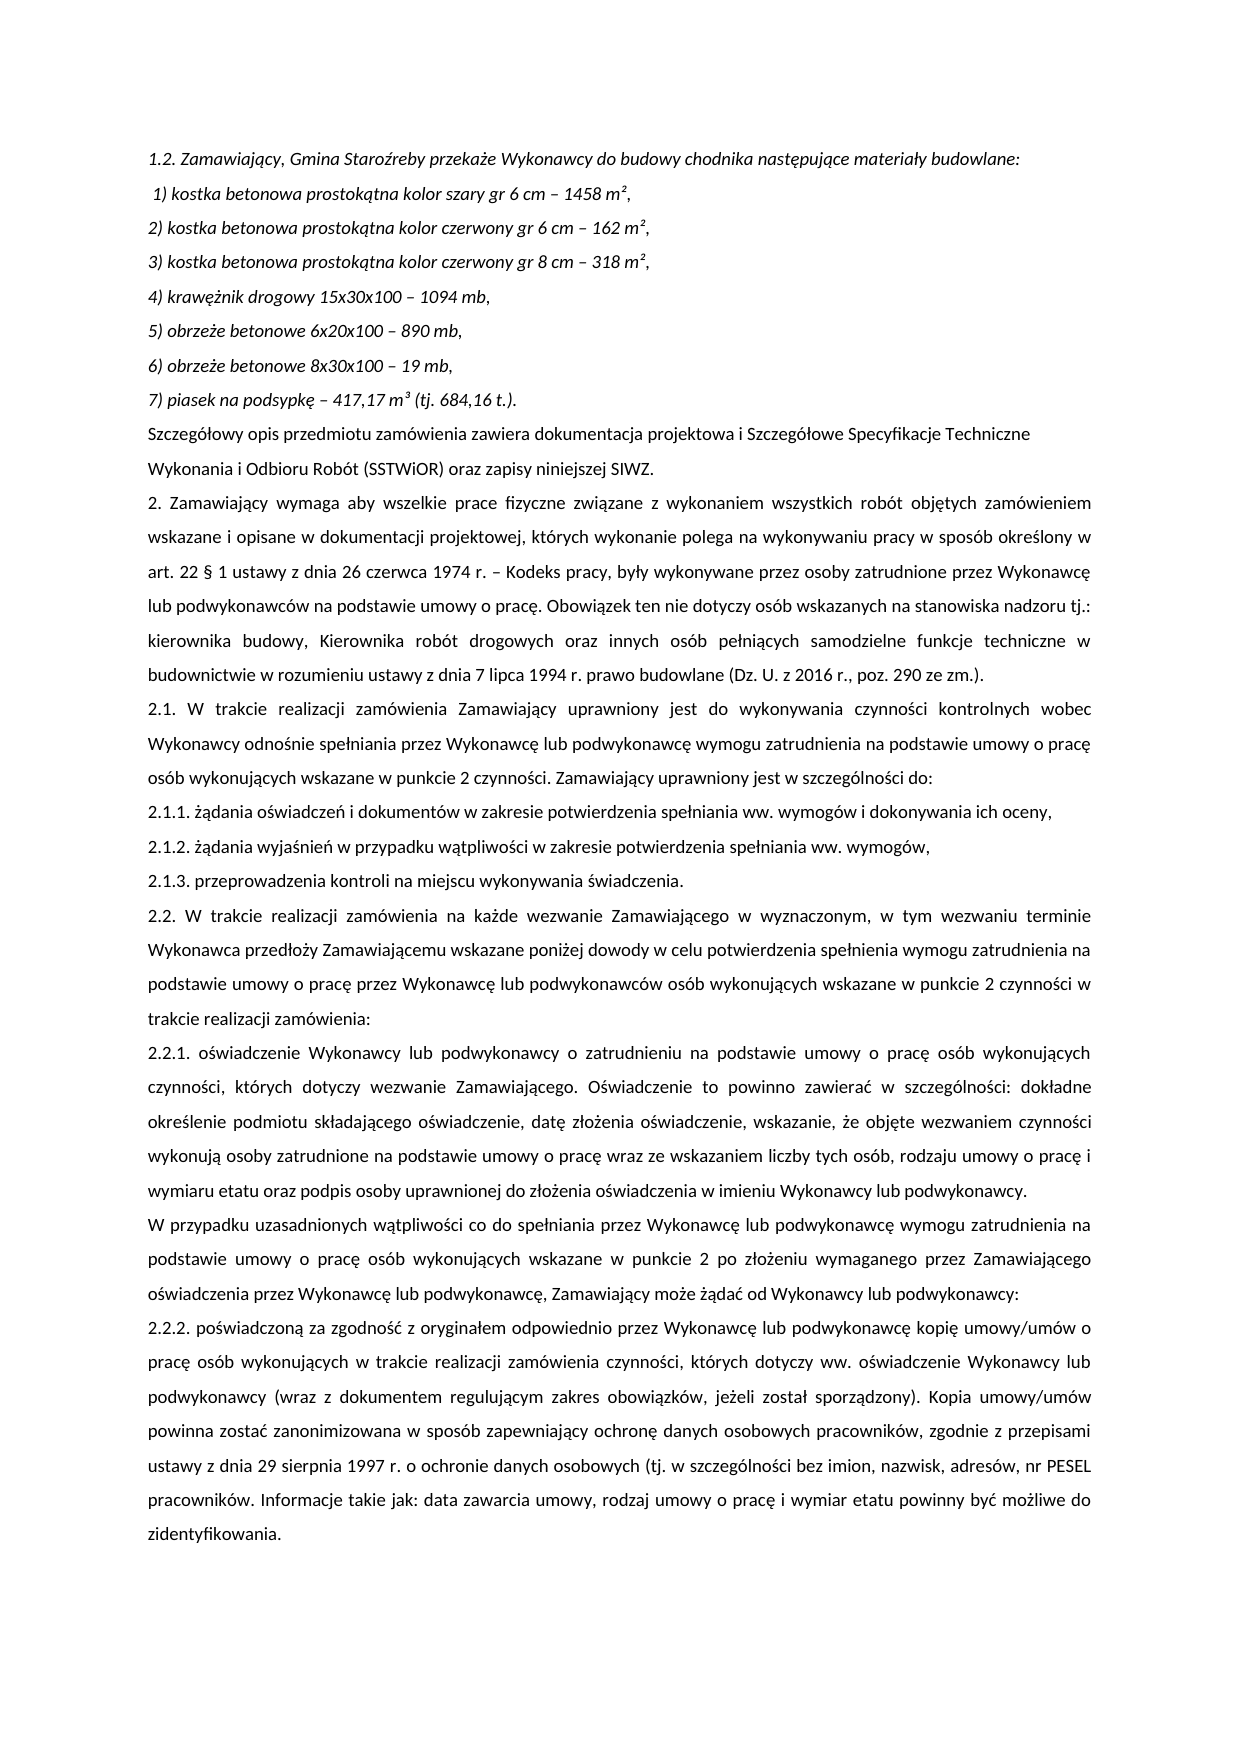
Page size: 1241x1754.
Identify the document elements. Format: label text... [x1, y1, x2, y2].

text 2. Zamawiający wymaga aby wszelkie prace fizyczne związane z wykonaniem wszystkich robót objętych zamówieniem wskazane i opisane w dokumentacji projektowej, których wykonanie polega na wykonywaniu pracy w sposób określony w art. 22 § 1 ustawy z dnia 26 czerwca 1974 r. – Kodeks pracy, były wykonywane przez osoby zatrudnione przez Wykonawcę lub podwykonawców na podstawie umowy o pracę. Obowiązek ten nie dotyczy osób wskazanych na stanowiska nadzoru tj.: kierownika budowy, Kierownika robót drogowych oraz innych osób pełniących samodzielne funkcje techniczne w budownictwie w rozumieniu ustawy z dnia 7 lipca 1994 r. prawo budowlane (Dz. U. z 2016 r., poz. 290 ze zm.). [148, 491, 1093, 686]
text 1.2. Zamawiający, Gmina Staroźreby przekaże Wykonawcy do budowy chodnika następujące materiały budowlane: [148, 148, 1093, 171]
text 6) obrzeże betonowe 8x30x100 – 19 mb, [148, 354, 1093, 377]
text Szczegółowy opis przedmiotu zamówienia zawiera dokumentacja projektowa i Szczegółowe Specyfikacje Techniczne Wykonania i Odbioru Robót (SSTWiOR) oraz zapisy niniejszej SIWZ. [148, 423, 1093, 480]
text 2.1. W trakcie realizacji zamówienia Zamawiający uprawniony jest do wykonywania czynności kontrolnych wobec Wykonawcy odnośnie spełniania przez Wykonawcę lub podwykonawcę wymogu zatrudnienia na podstawie umowy o pracę osób wykonujących wskazane w punkcie 2 czynności. Zamawiający uprawniony jest w szczególności do: [148, 698, 1093, 789]
text 2.1.1. żądania oświadczeń i dokumentów w zakresie potwierdzenia spełniania ww. wymogów i dokonywania ich oceny, [148, 801, 1093, 824]
text 2.1.2. żądania wyjaśnień w przypadku wątpliwości w zakresie potwierdzenia spełniania ww. wymogów, [148, 835, 1093, 858]
text 7) piasek na podsypkę – 417,17 m³ (tj. 684,16 t.). [148, 388, 1093, 411]
text 2.2.1. oświadczenie Wykonawcy lub podwykonawcy o zatrudnieniu na podstawie umowy o pracę osób wykonujących czynności, których dotyczy wezwanie Zamawiającego. Oświadczenie to powinno zawierać w szczególności: dokładne określenie podmiotu składającego oświadczenie, datę złożenia oświadczenie, wskazanie, że objęte wezwaniem czynności wykonują osoby zatrudnione na podstawie umowy o pracę wraz ze wskazaniem liczby tych osób, rodzaju umowy o pracę i wymiaru etatu oraz podpis osoby uprawnionej do złożenia oświadczenia w imieniu Wykonawcy lub podwykonawcy. [148, 1041, 1093, 1202]
text 2.1.3. przeprowadzenia kontroli na miejscu wykonywania świadczenia. [148, 869, 1093, 892]
text W przypadku uzasadnionych wątpliwości co do spełniania przez Wykonawcę lub podwykonawcę wymogu zatrudnienia na podstawie umowy o pracę osób wykonujących wskazane w punkcie 2 po złożeniu wymaganego przez Zamawiającego oświadczenia przez Wykonawcę lub podwykonawcę, Zamawiający może żądać od Wykonawcy lub podwykonawcy: [148, 1213, 1093, 1305]
text 2.2.2. poświadczoną za zgodność z oryginałem odpowiednio przez Wykonawcę lub podwykonawcę kopię umowy/umów o pracę osób wykonujących w trakcie realizacji zamówienia czynności, których dotyczy ww. oświadczenie Wykonawcy lub podwykonawcy (wraz z dokumentem regulującym zakres obowiązków, jeżeli został sporządzony). Kopia umowy/umów powinna zostać zanonimizowana w sposób zapewniający ochronę danych osobowych pracowników, zgodnie z przepisami ustawy z dnia 29 sierpnia 1997 r. o ochronie danych osobowych (tj. w szczególności bez imion, nazwisk, adresów, nr PESEL pracowników. Informacje takie jak: data zawarcia umowy, rodzaj umowy o pracę i wymiar etatu powinny być możliwe do zidentyfikowania. [148, 1316, 1093, 1546]
text 2) kostka betonowa prostokątna kolor czerwony gr 6 cm – 162 m², [148, 216, 1093, 239]
text 1) kostka betonowa prostokątna kolor szary gr 6 cm – 1458 m², [148, 182, 1093, 205]
text 5) obrzeże betonowe 6x20x100 – 890 mb, [148, 319, 1093, 342]
text 4) krawężnik drogowy 15x30x100 – 1094 mb, [148, 285, 1093, 308]
text 2.2. W trakcie realizacji zamówienia na każde wezwanie Zamawiającego w wyznaczonym, w tym wezwaniu terminie Wykonawca przedłoży Zamawiającemu wskazane poniżej dowody w celu potwierdzenia spełnienia wymogu zatrudnienia na podstawie umowy o pracę przez Wykonawcę lub podwykonawców osób wykonujących wskazane w punkcie 2 czynności w trakcie realizacji zamówienia: [148, 904, 1093, 1030]
text 3) kostka betonowa prostokątna kolor czerwony gr 8 cm – 318 m², [148, 251, 1093, 274]
